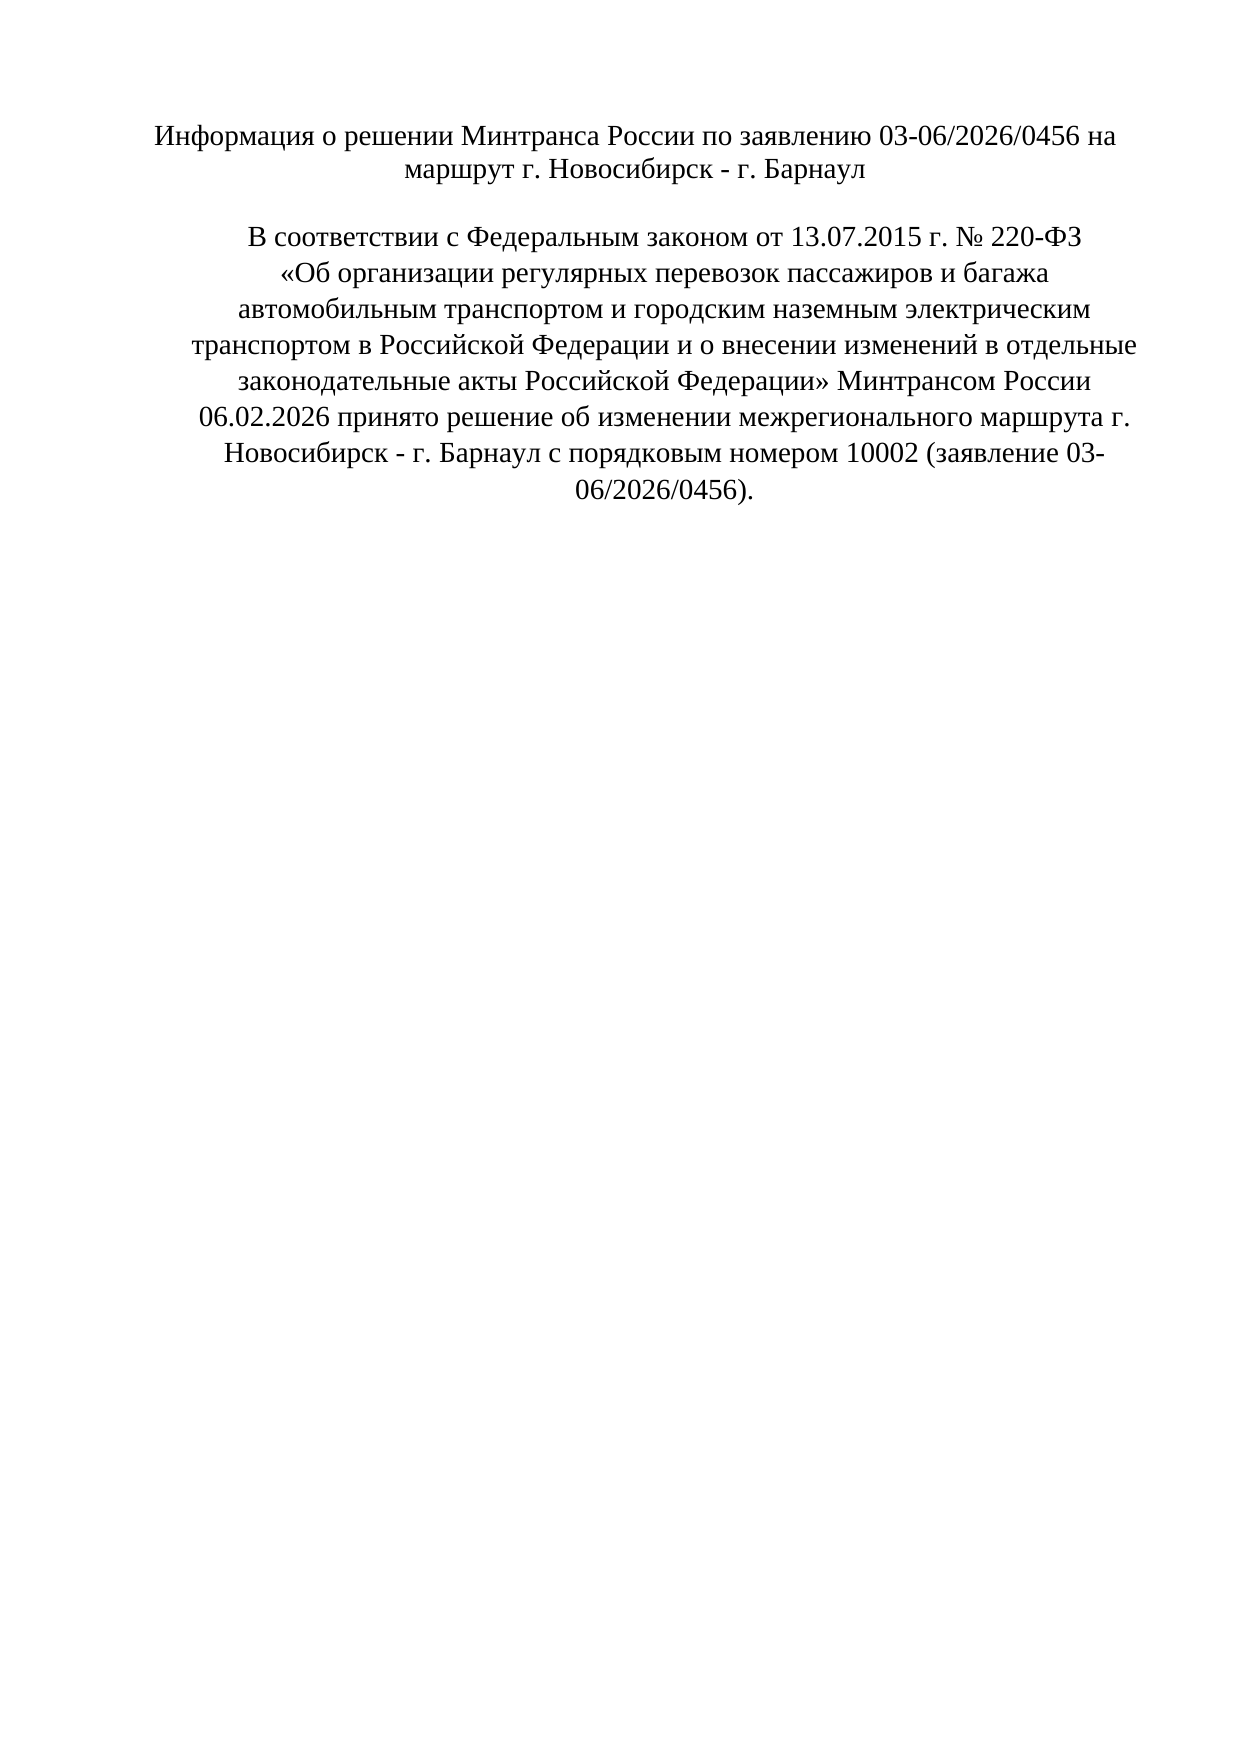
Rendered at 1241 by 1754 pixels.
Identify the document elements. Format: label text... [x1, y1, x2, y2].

text В соответствии с Федеральным законом от 13.07.2015 г. № 220-ФЗ «Об организации регулярных перевозок пассажиров и багажа автомобильным транспортом и городским наземным электрическим транспортом в Российской Федерации и о внесении изменений в отдельные законодательные акты Российской Федерации» Минтрансом России 06.02.2026 принято решение об изменении межрегионального маршрута г. Новосибирск - г. Барнаул с порядковым номером 10002 (заявление 03-06/2026/0456). [177, 219, 1152, 505]
text Информация о решении Минтранса России по заявлению 03-06/2026/0456 на маршрут г. Новосибирск - г. Барнаул [118, 118, 1152, 185]
